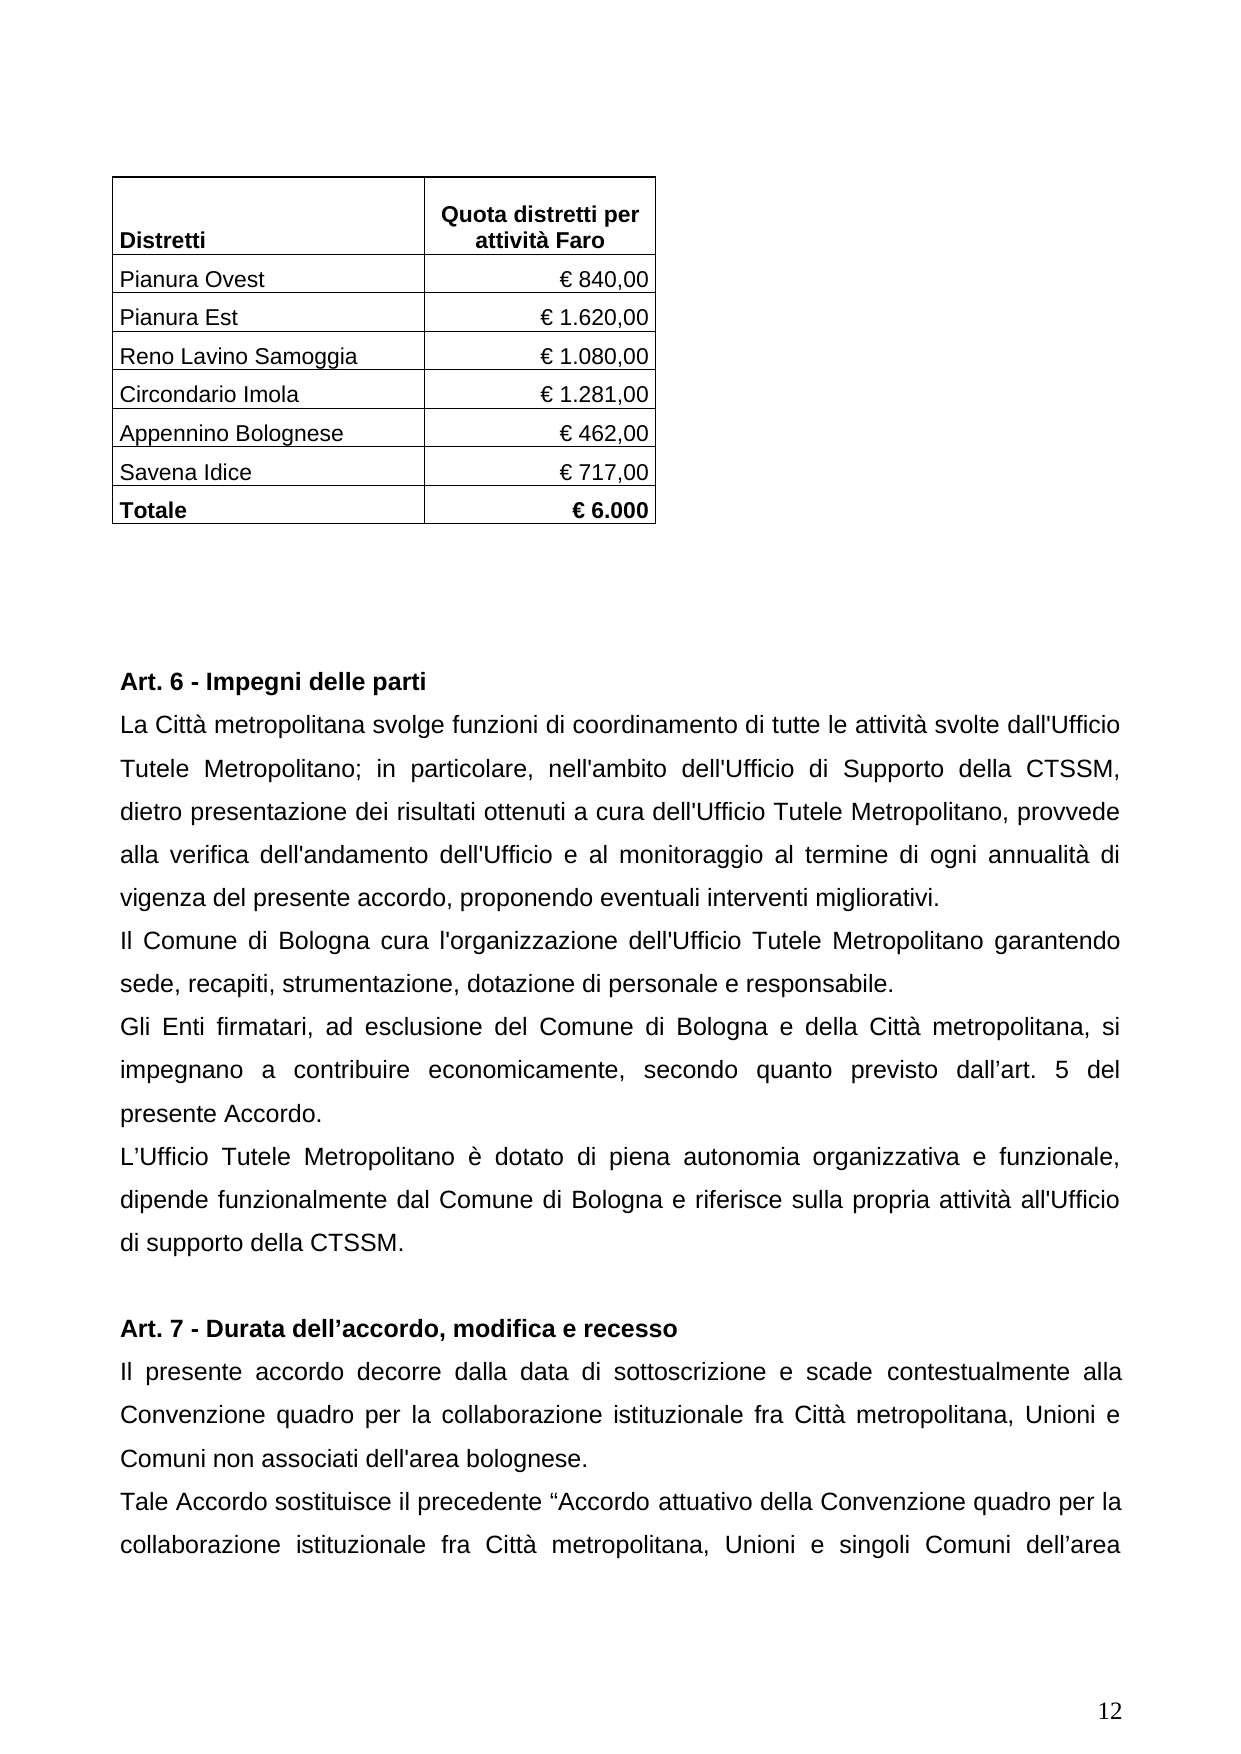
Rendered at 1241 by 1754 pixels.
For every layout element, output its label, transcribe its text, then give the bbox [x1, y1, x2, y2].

table_header Distretti [113, 178, 424, 253]
table_header Quota distretti per attività Faro [425, 178, 655, 253]
text Il presente accordo decorre dalla data di sottoscrizione e scade contestualmente alla Convenzione quadro per la collaborazione istituzionale fra Città metropolitana, Unioni e Comuni non associati dell'area bolognese. [120, 1357, 1122, 1472]
table_cell € 1.281,00 [425, 370, 655, 408]
table_cell € 6.000 [425, 486, 655, 523]
table_cell Appennino Bolognese [113, 409, 424, 446]
table_cell € 1.620,00 [425, 293, 655, 331]
text Il Comune di Bologna cura l'organizzazione dell'Ufficio Tutele Metropolitano garantendo sede, recapiti, strumentazione, dotazione di personale e responsabile. [120, 926, 1122, 998]
table_cell Pianura Est [113, 293, 424, 331]
table_cell Savena Idice [113, 447, 424, 485]
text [120, 1487, 1122, 1558]
text L’Ufficio Tutele Metropolitano è dotato di piena autonomia organizzativa e funzionale, dipende funzionalmente dal Comune di Bologna e riferisce sulla propria attività all'Ufficio di supporto della CTSSM. [120, 1142, 1122, 1257]
table_cell € 462,00 [425, 409, 655, 446]
text La Città metropolitana svolge funzioni di coordinamento di tutte le attività svolte dall'Ufficio Tutele Metropolitano; in particolare, nell'ambito dell'Ufficio di Supporto della CTSSM, dietro presentazione dei risultati ottenuti a cura dell'Ufficio Tutele Metropolitano, provvede alla verifica dell'andamento dell'Ufficio e al monitoraggio al termine di ogni annualità di vigenza del presente accordo, proponendo eventuali interventi migliorativi. [120, 710, 1122, 912]
text Gli Enti firmatari, ad esclusione del Comune di Bologna e della Città metropolitana, si impegnano a contribuire economicamente, secondo quanto previsto dall’art. 5 del presente Accordo. [120, 1012, 1122, 1127]
table_cell Reno Lavino Samoggia [113, 332, 424, 369]
table_cell Pianura Ovest [113, 255, 424, 292]
table_cell € 840,00 [425, 255, 655, 292]
text Art. 7 - Durata dell’accordo, modifica e recesso [120, 1314, 1122, 1343]
table_cell Totale [113, 486, 424, 523]
table_cell Circondario Imola [113, 370, 424, 408]
table_cell € 717,00 [425, 447, 655, 485]
list Art. 6 - Impegni delle parti [120, 667, 1122, 696]
table_cell € 1.080,00 [425, 332, 655, 369]
